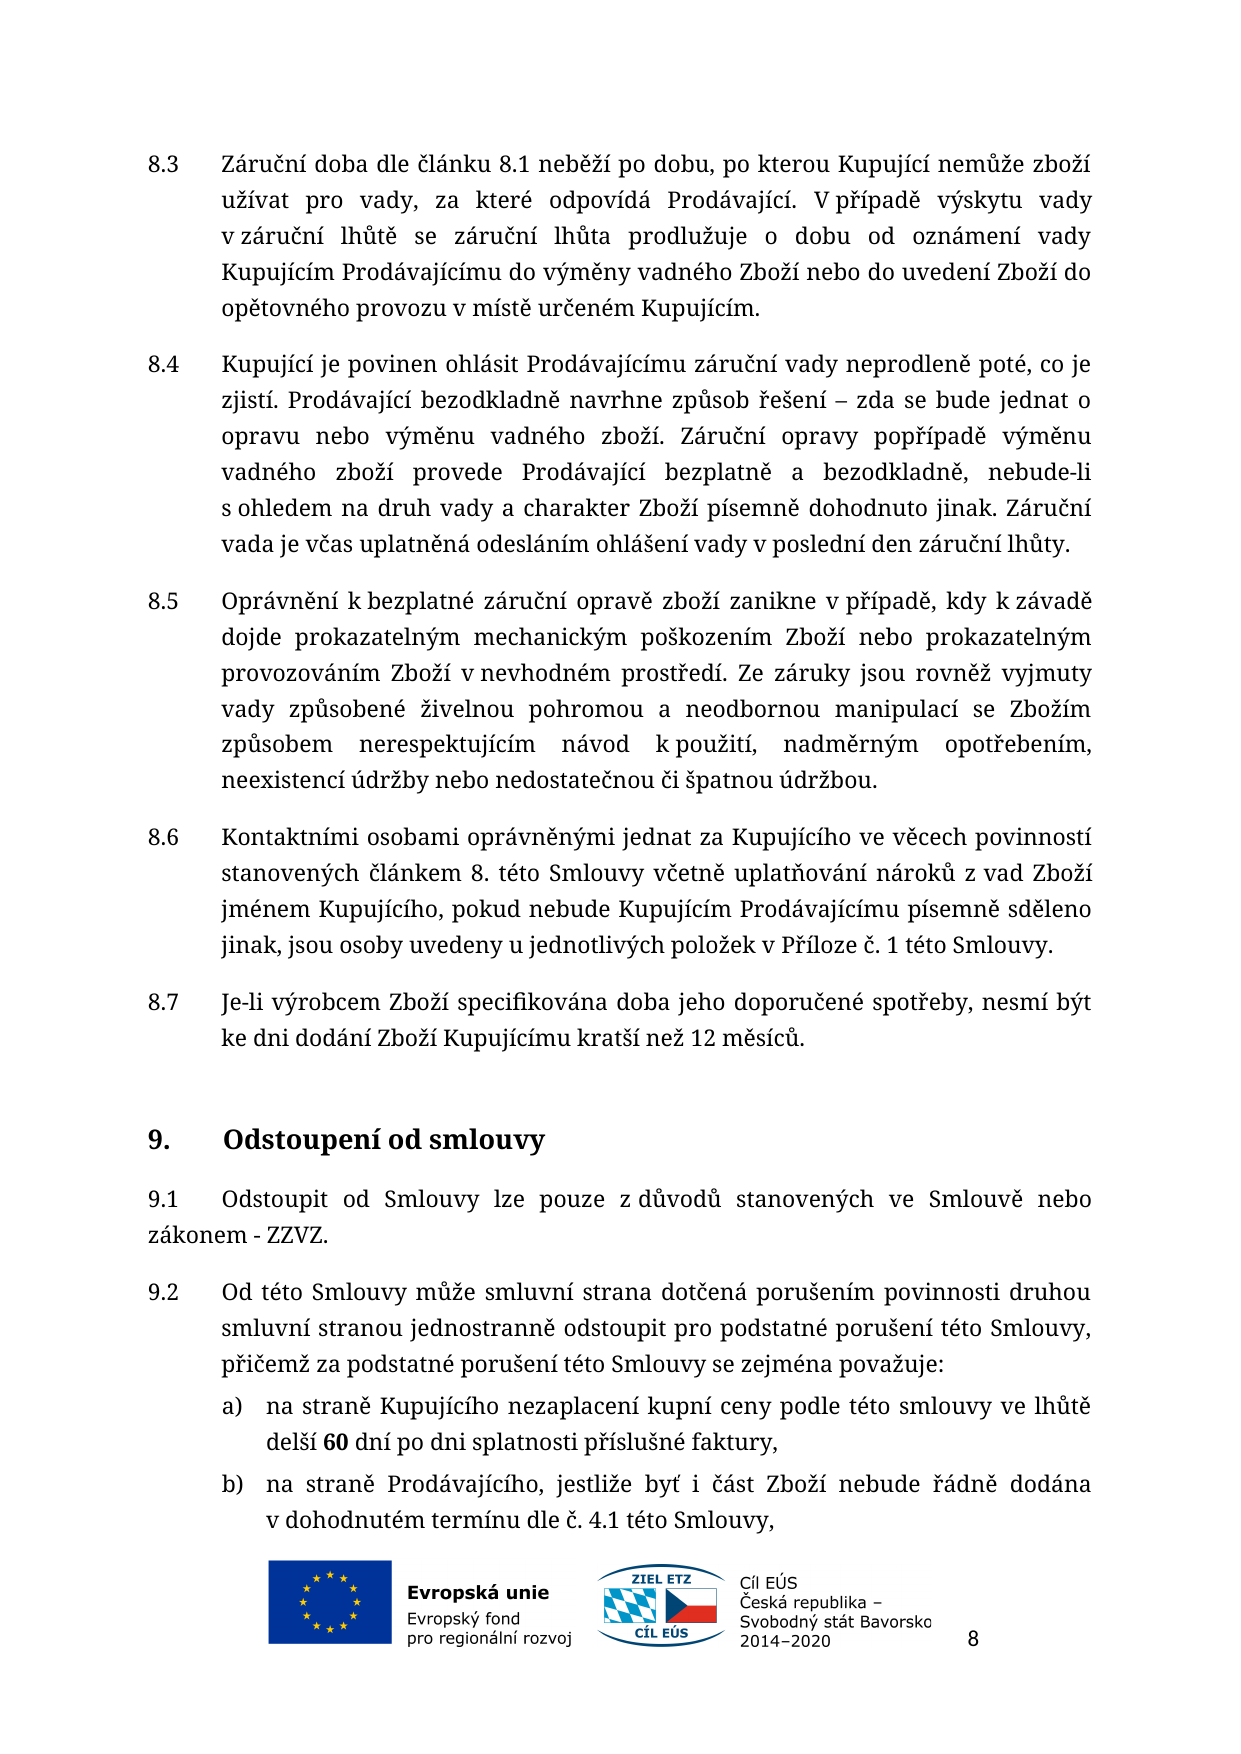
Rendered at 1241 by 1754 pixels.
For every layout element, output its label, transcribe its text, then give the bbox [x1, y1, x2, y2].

text 8.7 Je-li výrobcem Zboží specifikována doba jeho doporučené spotřeby, nesmí být ke dni dodání Zboží Kupujícímu kratší než 12 měsíců. [148, 986, 1092, 1053]
text 8.6 Kontaktními osobami oprávněnými jednat za Kupujícího ve věcech povinností stanovených článkem 8. této Smlouvy včetně uplatňování nároků z vad Zboží jménem Kupujícího, pokud nebude Kupujícím Prodávajícímu písemně sděleno jinak, jsou osoby uvedeny u jednotlivých položek v Příloze č. 1 této Smlouvy. [148, 821, 1092, 960]
list na straně Kupujícího nezaplacení kupní ceny podle této smlouvy ve lhůtě delší 60 dní po dni splatnosti příslušné faktury, [222, 1390, 1092, 1457]
text 8.3 Záruční doba dle článku 8.1 neběží po dobu, po kterou Kupující nemůže zboží užívat pro vady, za které odpovídá Prodávající. V případě výskytu vady v záruční lhůtě se záruční lhůta prodlužuje o dobu od oznámení vady Kupujícím Prodávajícímu do výměny vadného Zboží nebo do uvedení Zboží do opětovného provozu v místě určeném Kupujícím. [148, 148, 1092, 323]
picture [266, 1558, 577, 1647]
text 8.4 Kupující je povinen ohlásit Prodávajícímu záruční vady neprodleně poté, co je zjistí. Prodávající bezodkladně navrhne způsob řešení – zda se bude jednat o opravu nebo výměnu vadného zboží. Záruční opravy popřípadě výměnu vadného zboží provede Prodávající bezplatně a bezodkladně, nebude-li s ohledem na druh vady a charakter Zboží písemně dohodnuto jinak. Záruční vada je včas uplatněná odesláním ohlášení vady v poslední den záruční lhůty. [148, 348, 1092, 559]
text 9.2 Od této Smlouvy může smluvní strana dotčená porušením povinnosti druhou smluvní stranou jednostranně odstoupit pro podstatné porušení této Smlouvy, přičemž za podstatné porušení této Smlouvy se zejména považuje: [148, 1276, 1092, 1379]
picture [597, 1564, 932, 1647]
text 9.1 Odstoupit od Smlouvy lze pouze z důvodů stanovených ve Smlouvě nebo zákonem - ZZVZ. [148, 1183, 1092, 1251]
list na straně Prodávajícího, jestliže byť i část Zboží nebude řádně dodána v dohodnutém termínu dle č. 4.1 této Smlouvy, [222, 1468, 1092, 1535]
list Odstoupení od smlouvy [148, 1120, 1092, 1157]
text 8.5 Oprávnění k bezplatné záruční opravě zboží zanikne v případě, kdy k závadě dojde prokazatelným mechanickým poškozením Zboží nebo prokazatelným provozováním Zboží v nevhodném prostředí. Ze záruky jsou rovněž vyjmuty vady způsobené živelnou pohromou a neodbornou manipulací se Zbožím způsobem nerespektujícím návod k použití, nadměrným opotřebením, neexistencí údržby nebo nedostatečnou či špatnou údržbou. [148, 585, 1092, 796]
